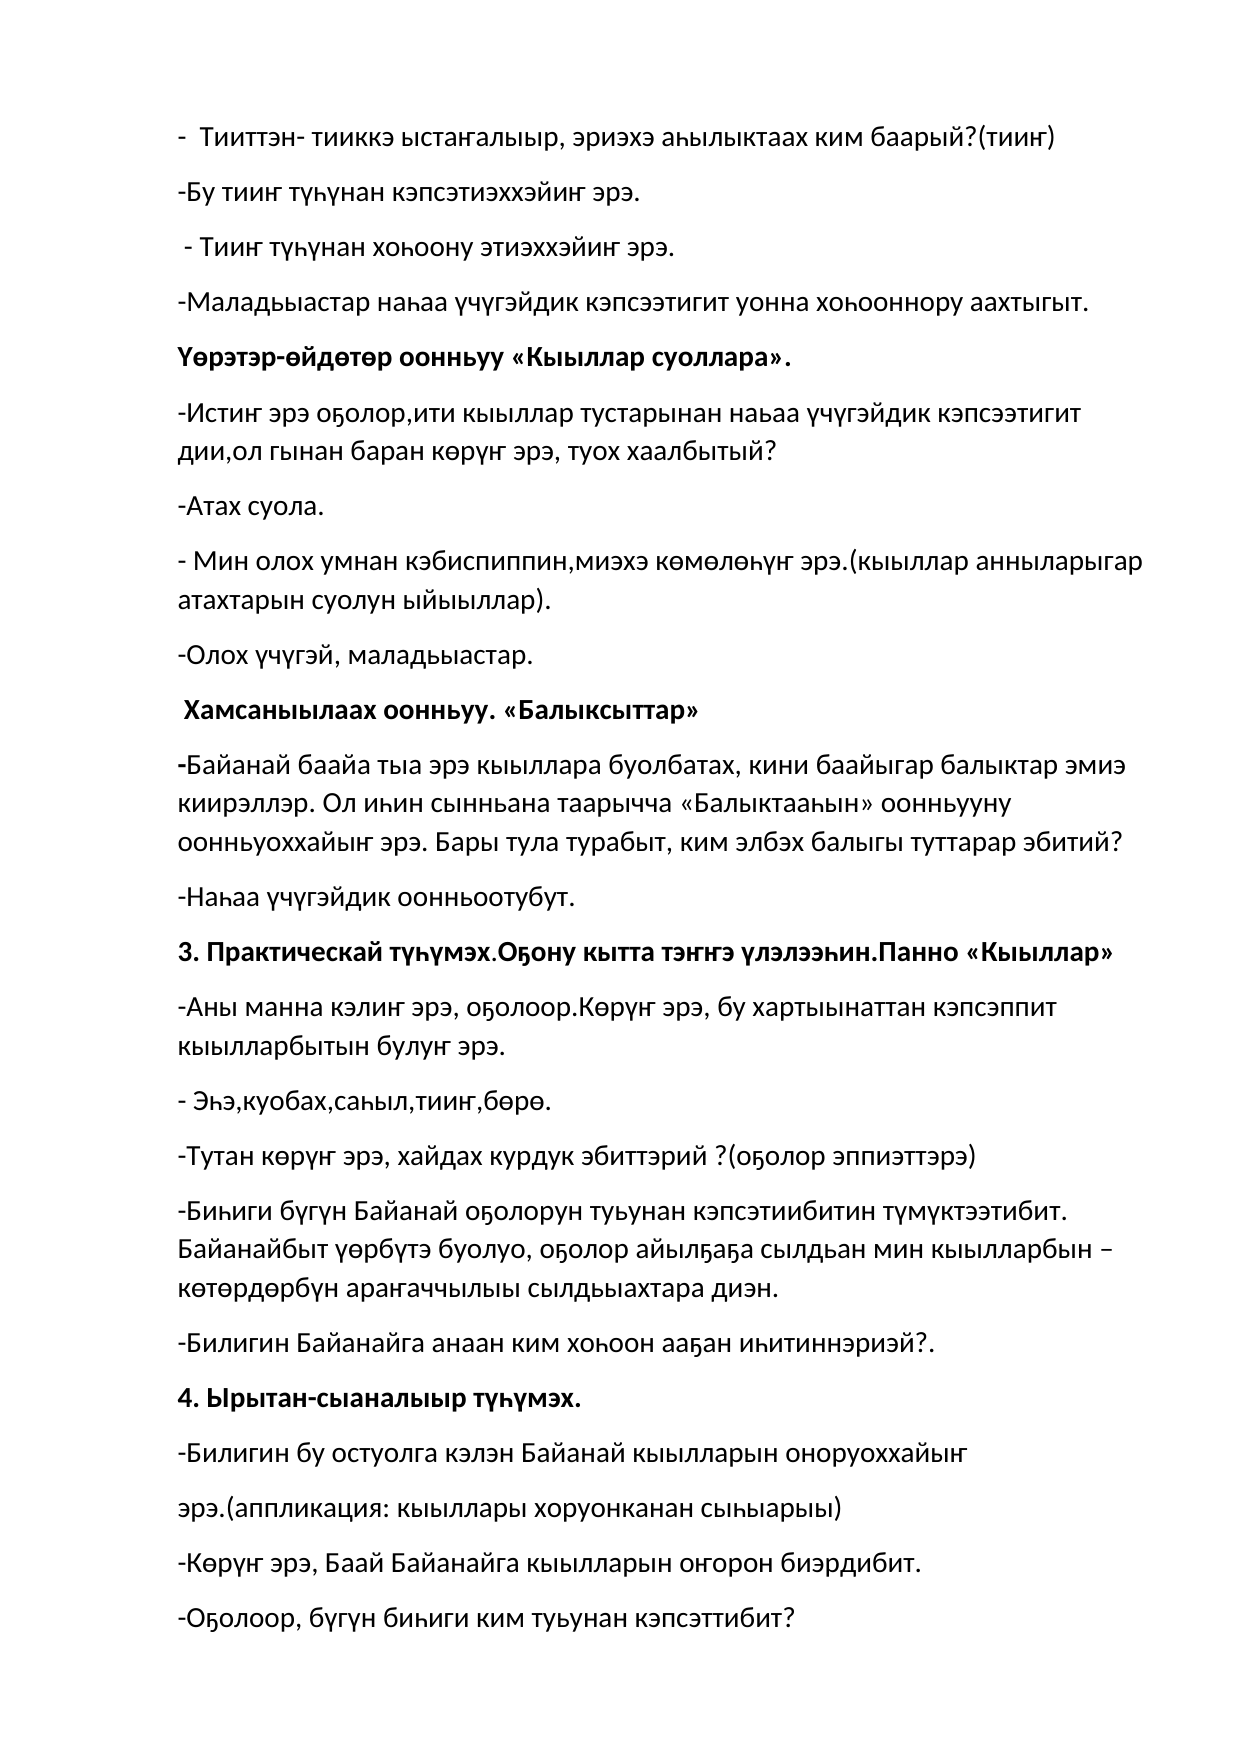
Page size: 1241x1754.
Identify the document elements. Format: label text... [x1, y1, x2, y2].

text -Билигин бу остуолга кэлэн Байанай кыылларын оноруоххайыҥ [177, 1434, 1152, 1470]
text - Тииттэн- тииккэ ыстаҥалыыр, эриэхэ аһылыктаах ким баарый?(тииҥ) [177, 118, 1152, 154]
text -Атах суола. [177, 487, 1152, 523]
text -Оҕолоор, бүгүн биһиги ким туьунан кэпсэттибит? [177, 1599, 1152, 1635]
text -Наһаа үчүгэйдик оонньоотубут. [177, 878, 1152, 914]
text -Билигин Байанайга анаан ким хоһоон ааҕан иһитиннэриэй?. [177, 1324, 1152, 1359]
text -Бу тииҥ түһүнан кэпсэтиэххэйиҥ эрэ. [177, 173, 1152, 209]
text -Тутан көрүҥ эрэ, хайдах курдук эбиттэрий ?(оҕолор эппиэттэрэ) [177, 1137, 1152, 1172]
text Хамсаныылаах оонньуу. «Балыксыттар» [177, 691, 1152, 727]
text 3. Практическай түһүмэх.Оҕону кытта тэҥҥэ үлэлээһин.Панно «Кыыллар» [177, 933, 1152, 969]
text -Көрүҥ эрэ, Баай Байанайга кыылларын оҥорон биэрдибит. [177, 1544, 1152, 1580]
text -Байанай баайа тыа эрэ кыыллара буолбатах, кини баайыгар балыктар эмиэ киирэллэр. Ол иһин сынньана таарычча «Балыктааһын» оонньууну оонньуоххайыҥ эрэ. Бары тула турабыт, ким элбэх балыгы туттарар эбитий? [177, 746, 1152, 858]
text - Тииҥ түһүнан хоһоону этиэххэйиҥ эрэ. [177, 228, 1152, 264]
text эрэ.(аппликация: кыыллары хоруонканан сыһыарыы) [177, 1489, 1152, 1525]
text - Мин олох умнан кэбиспиппин,миэхэ көмөлөһүҥ эрэ.(кыыллар анныларыгар атахтарын суолун ыйыыллар). [177, 542, 1152, 616]
text -Аны манна кэлиҥ эрэ, оҕолоор.Көрүҥ эрэ, бу хартыынаттан кэпсэппит кыылларбытын булуҥ эрэ. [177, 988, 1152, 1062]
text - Эһэ,куобах,саһыл,тииҥ,бөрө. [177, 1082, 1152, 1117]
text -Маладьыастар наһаа үчүгэйдик кэпсээтигит уонна хоһооннору аахтыгыт. [177, 283, 1152, 319]
text Үөрэтэр-өйдөтөр оонньуу «Кыыллар суоллара». [177, 338, 1152, 374]
text -Олох үчүгэй, маладьыастар. [177, 636, 1152, 671]
text -Истиҥ эрэ оҕолор,ити кыыллар тустарынан наьаа үчүгэйдик кэпсээтигит дии,ол гынан баран көрүҥ эрэ, туох хаалбытый? [177, 394, 1152, 468]
text -Биһиги бүгүн Байанай оҕолорун туьунан кэпсэтиибитин түмүктээтибит. Байанайбыт үөрбүтэ буолуо, оҕолор айылҕаҕа сылдьан мин кыылларбын –көтөрдөрбүн араҥаччылыы сылдьыахтара диэн. [177, 1192, 1152, 1304]
text 4. Ырытан-сыаналыыр түһүмэх. [177, 1379, 1152, 1415]
